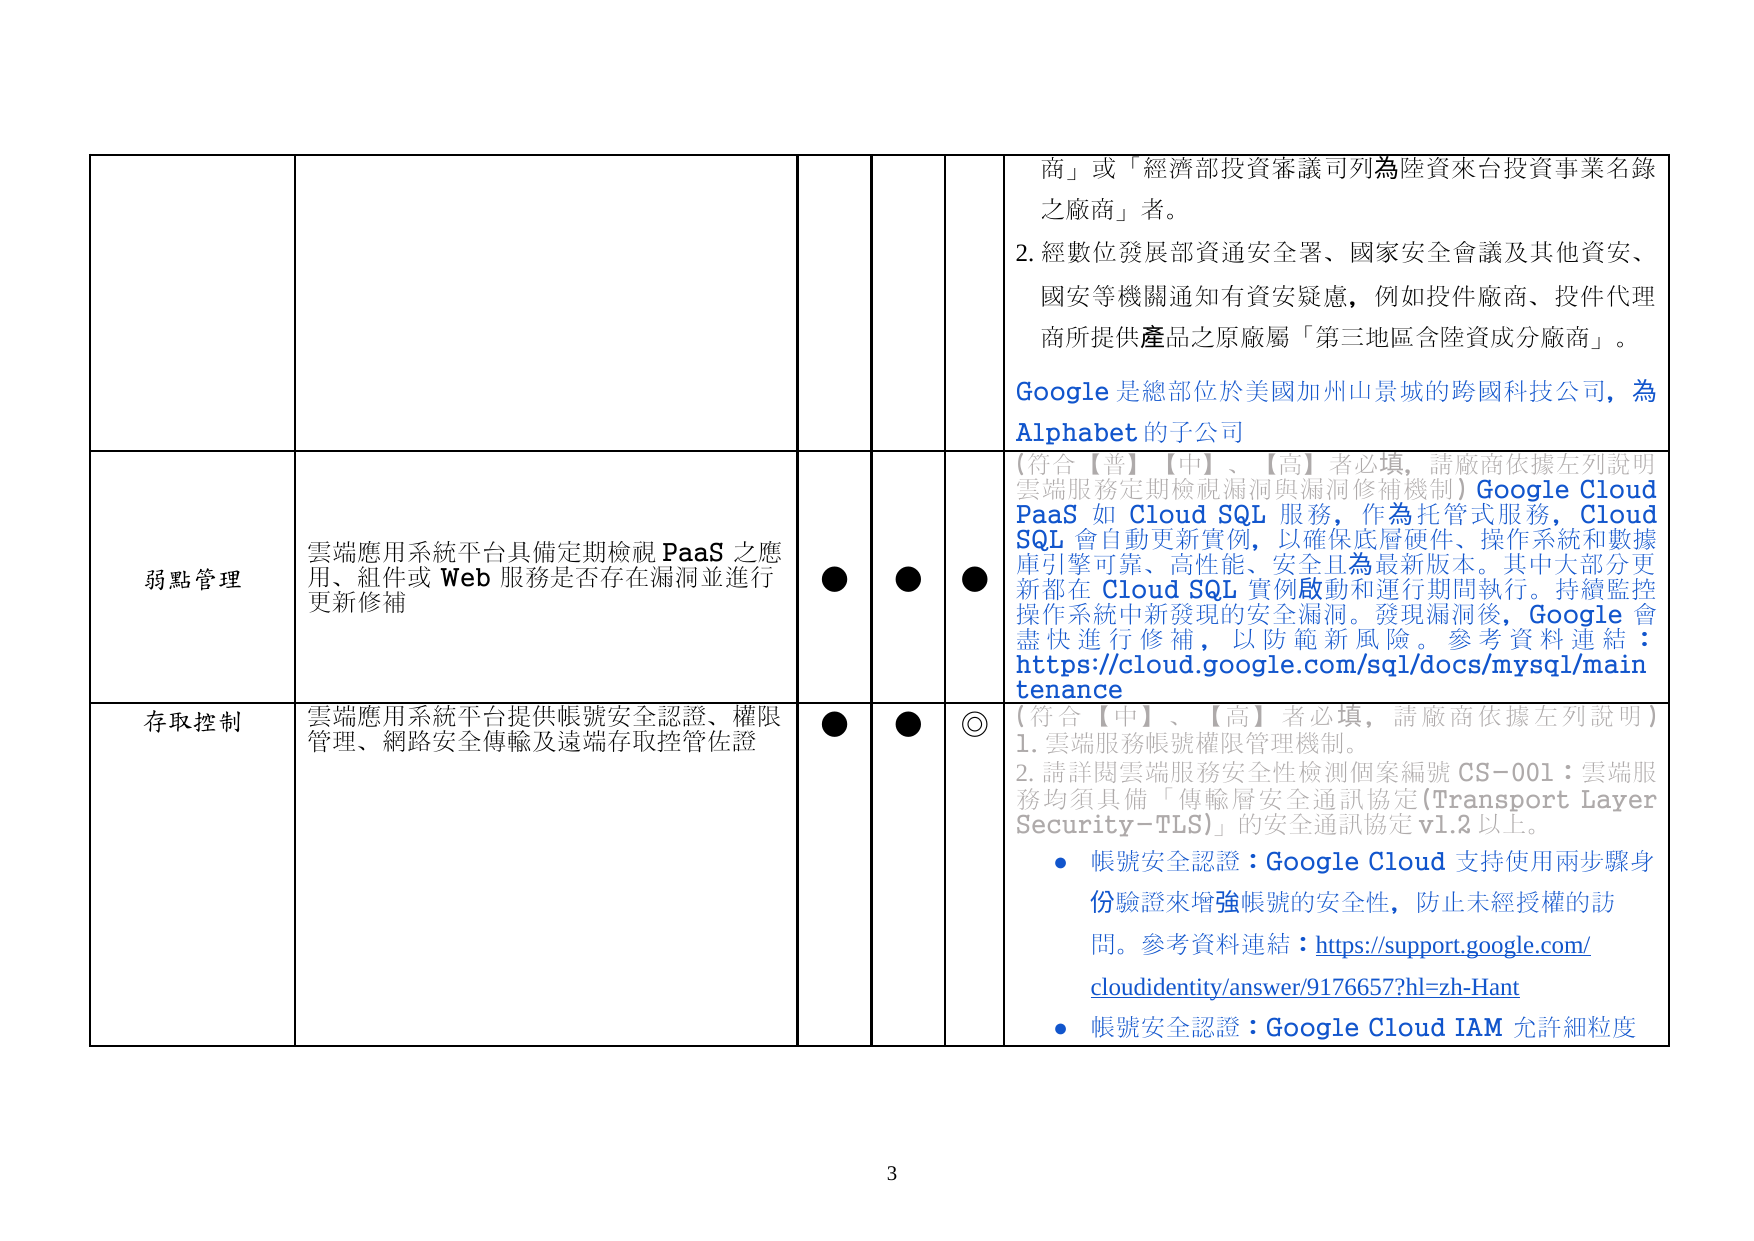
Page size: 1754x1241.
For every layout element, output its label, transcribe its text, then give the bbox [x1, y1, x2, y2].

table_cell ● [873, 452, 944, 702]
table_cell ● [799, 452, 870, 702]
table_cell 存取控制 [91, 704, 294, 1045]
table_cell ● [946, 452, 1003, 702]
table_cell ● [799, 156, 870, 450]
table_cell [296, 452, 796, 702]
table_cell [1005, 156, 1668, 450]
table_cell 弱點管理 [91, 452, 294, 702]
table_cell ● [946, 156, 1003, 450]
table_cell ● [873, 704, 944, 1045]
table_cell ◎ [946, 704, 1003, 1045]
table_cell [296, 156, 796, 450]
table_cell ● [873, 156, 944, 450]
table_cell [1005, 452, 1668, 702]
table_cell ● [799, 704, 870, 1045]
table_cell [1005, 704, 1668, 1045]
table_cell [296, 704, 796, 1045]
